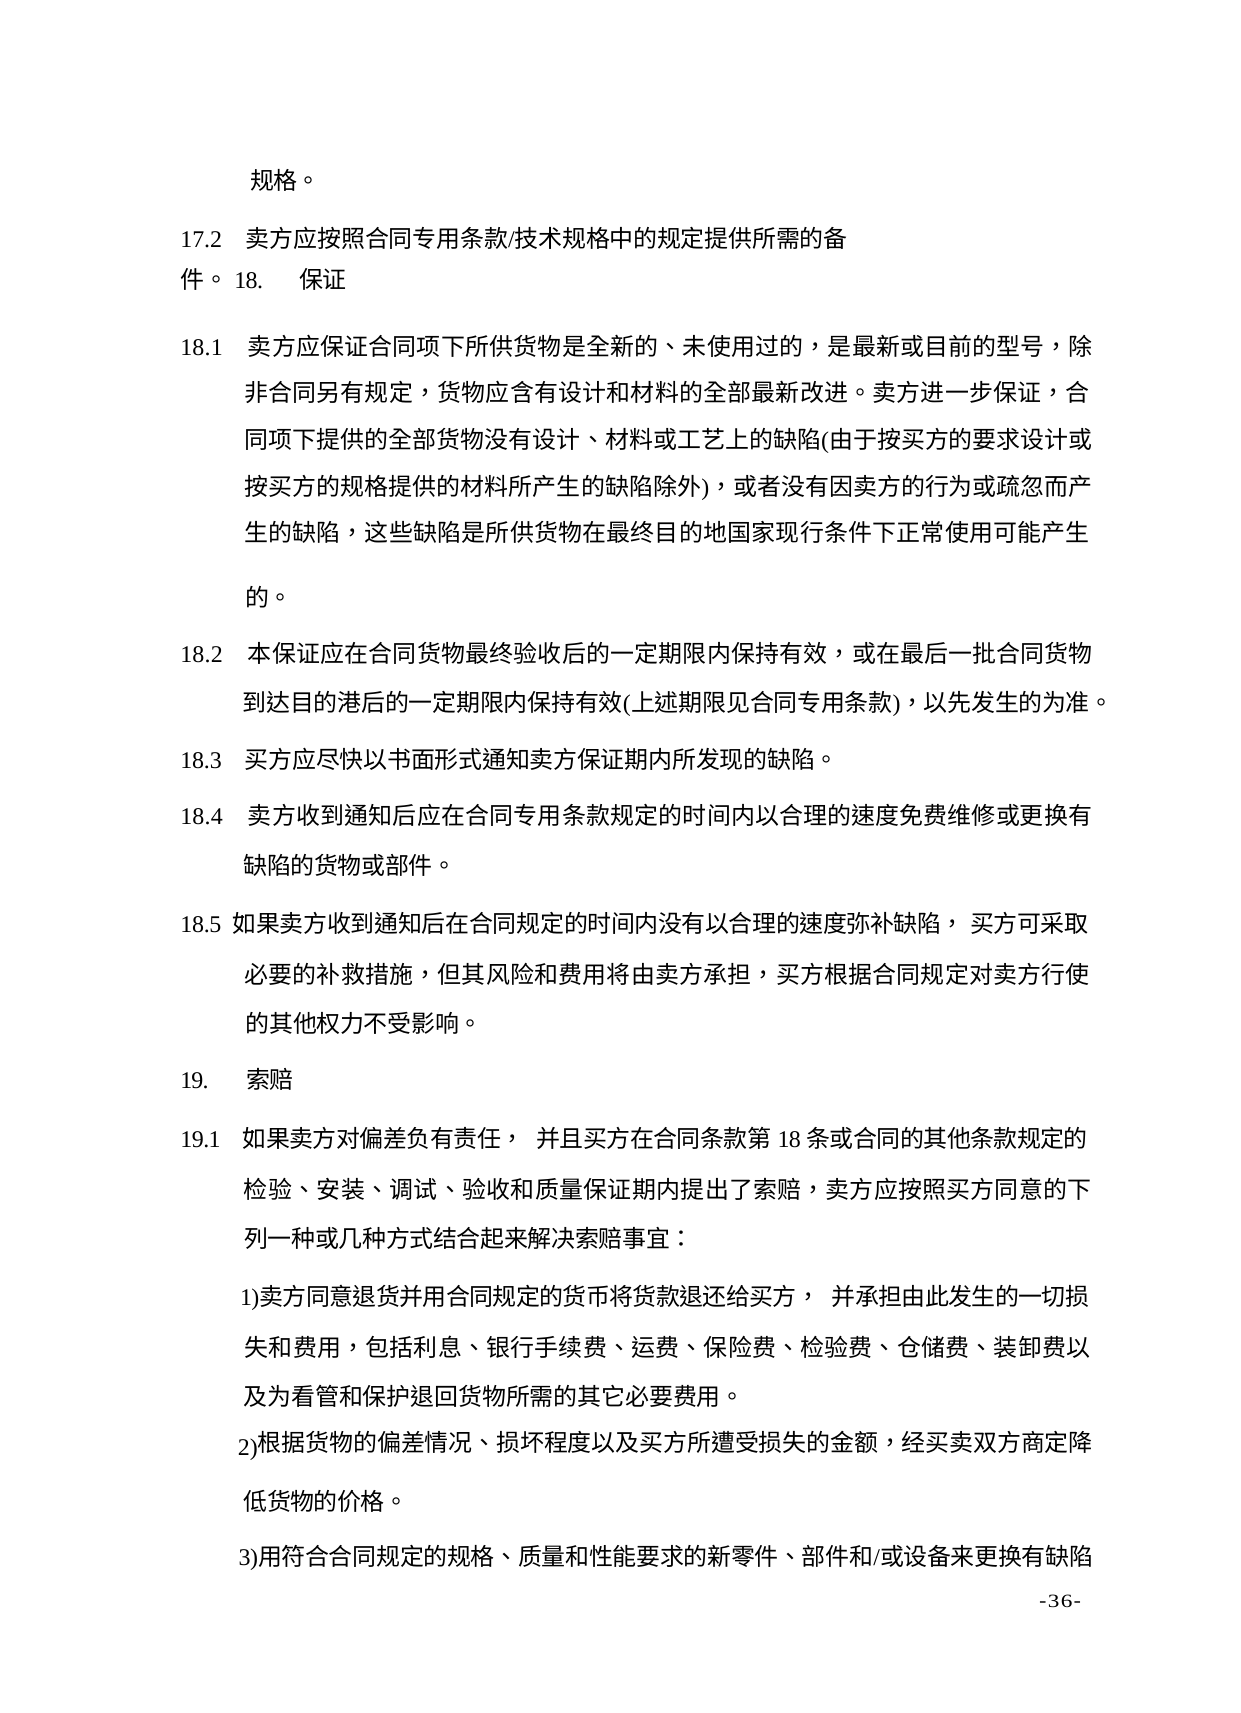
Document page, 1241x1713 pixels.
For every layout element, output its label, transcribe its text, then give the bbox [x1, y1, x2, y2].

text 18.2 本保证应在合同货物最终验收后的一定期限内保持有效，或在最后一批合同货物 [180, 639, 1113, 668]
text 19. 索赔 [180, 1065, 1113, 1095]
text 2)根据货物的偏差情况、损坏程度以及买方所遭受损失的金额，经买卖双方商定降 [238, 1437, 1113, 1486]
text 19.1 如果卖方对偏差负有责任， 并且买方在合同条款第 18 条或合同的其他条款规定的 检验、安装、调试、验收和质量保证期内提出了索赔，卖方应按照买方同意的下 [180, 1122, 1093, 1205]
text 低货物的价格。 [243, 1486, 1113, 1516]
text 缺陷的货物或部件。 [243, 851, 1113, 881]
text 及为看管和保护退回货物所需的其它必要费用。 [243, 1381, 1113, 1411]
text 18.3 买方应尽快以书面形式通知卖方保证期内所发现的缺陷。 [180, 745, 1113, 774]
text 18.5 如果卖方收到通知后在合同规定的时间内没有以合理的速度弥补缺陷， 买方可采取 必要的补救措施，但其风险和费用将由卖方承担，买方根据合同规定对卖方行使 [180, 907, 1093, 991]
text 18.1 卖方应保证合同项下所供货物是全新的、未使用过的，是最新或目前的型号，除 非合同另有规定，货物应含有设计和材料的全部最新改进。卖方进一步保证，合 同项下提供的全部货物没有设计、材料或工艺上的缺陷(由于按买方的要求设计或 按买方的规格提供的材料所产生的缺陷除外)，或者没有因卖方的行为或疏忽而产 生的缺陷，这些缺陷是所供货物在最终目的地国家现行条件下正常使用可能产生 [180, 329, 1093, 548]
text 的。 [246, 583, 1113, 612]
text 3)用符合合同规定的规格、质量和性能要求的新零件、部件和/或设备来更换有缺陷 [238, 1543, 1113, 1571]
text 1)卖方同意退货并用合同规定的货币将货款退还给买方， 并承担由此发生的一切损 失和费用，包括利息、银行手续费、运费、保险费、检验费、仓储费、装卸费以 [240, 1280, 1093, 1363]
text 18.4 卖方收到通知后应在合同专用条款规定的时间内以合理的速度免费维修或更换有 [180, 801, 1113, 831]
text 规格。 [250, 166, 1113, 195]
text 到达目的港后的一定期限内保持有效(上述期限见合同专用条款)，以先发生的为准。 [180, 689, 1113, 717]
text 列一种或几种方式结合起来解决索赔事宜： [244, 1223, 1113, 1253]
text 17.2 卖方应按照合同专用条款/技术规格中的规定提供所需的备件。 18. 保证 [180, 222, 894, 295]
text 的其他权力不受影响。 [246, 1009, 1113, 1038]
